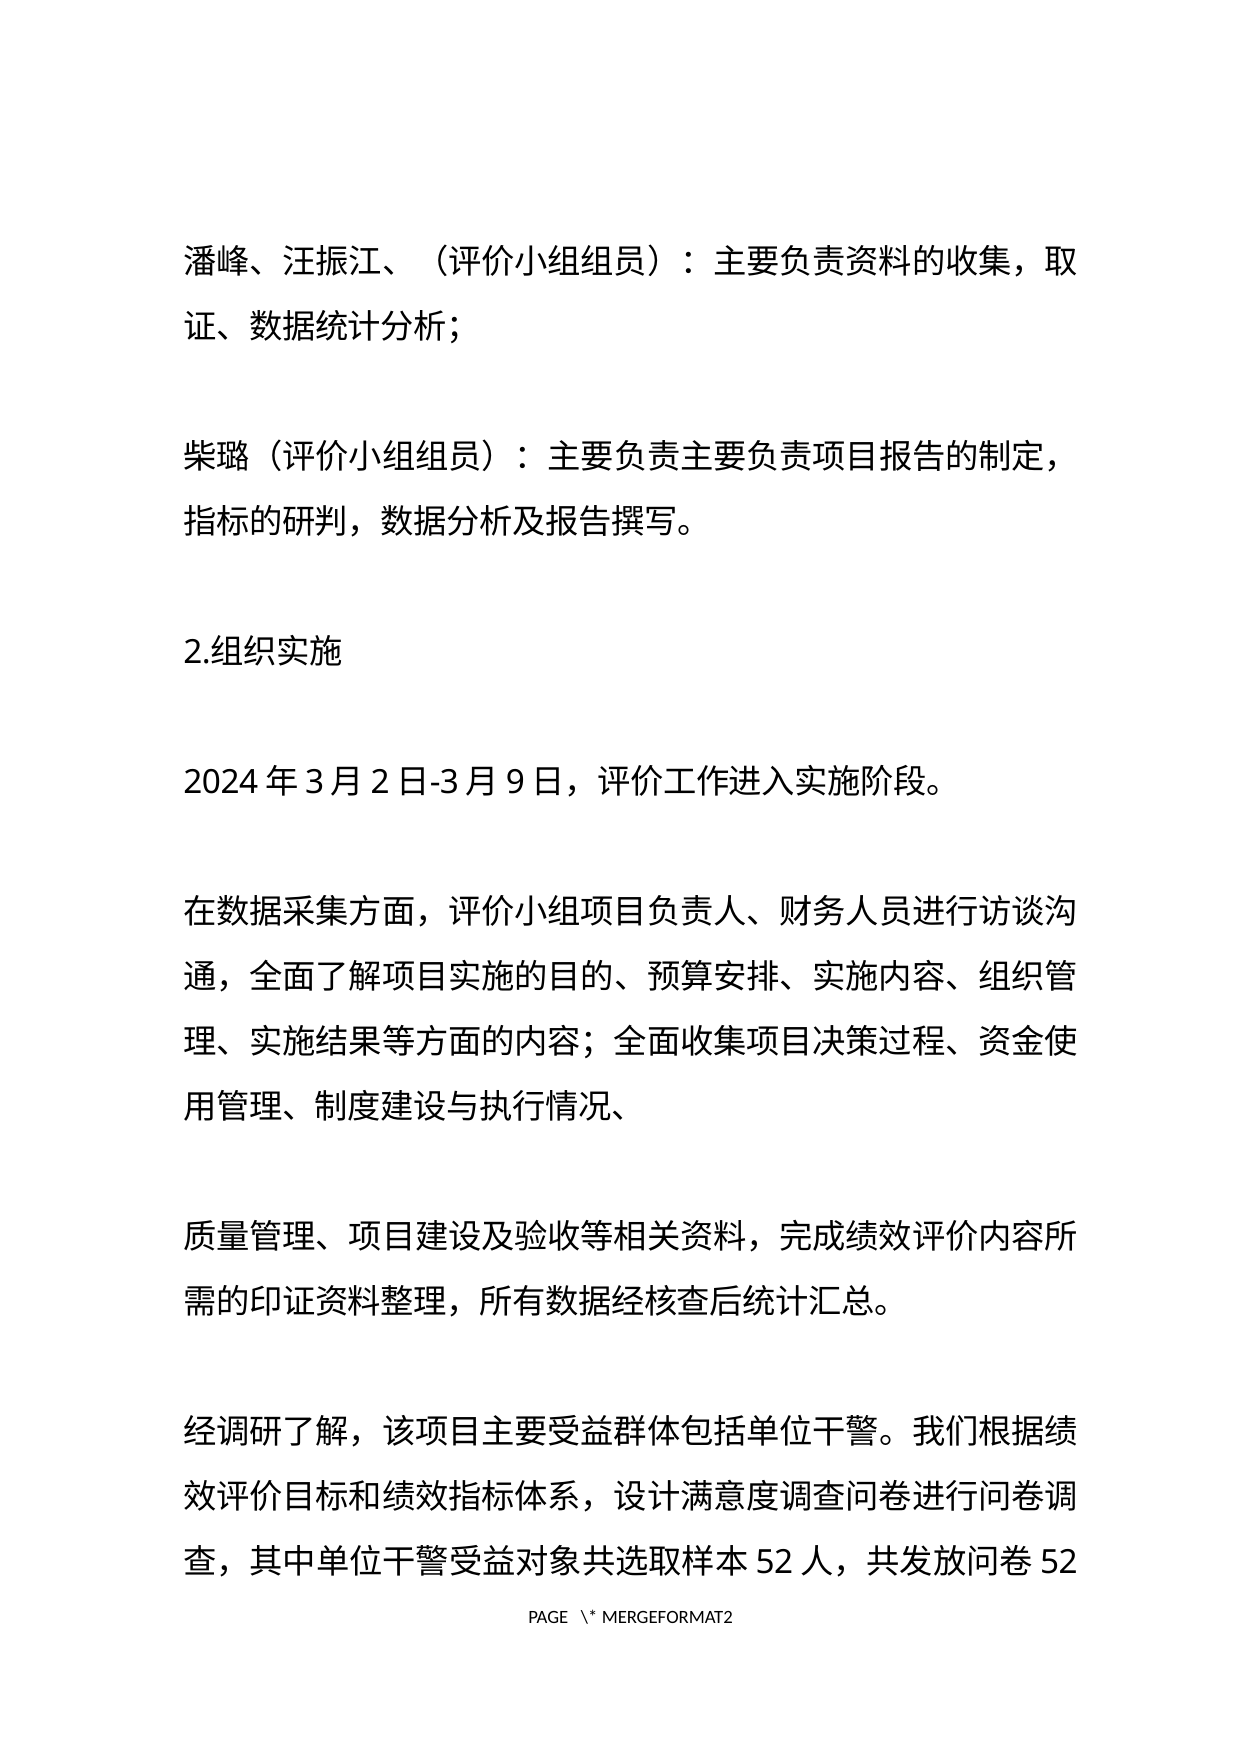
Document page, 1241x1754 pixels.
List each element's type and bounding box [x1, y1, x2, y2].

text [183, 162, 1078, 1592]
